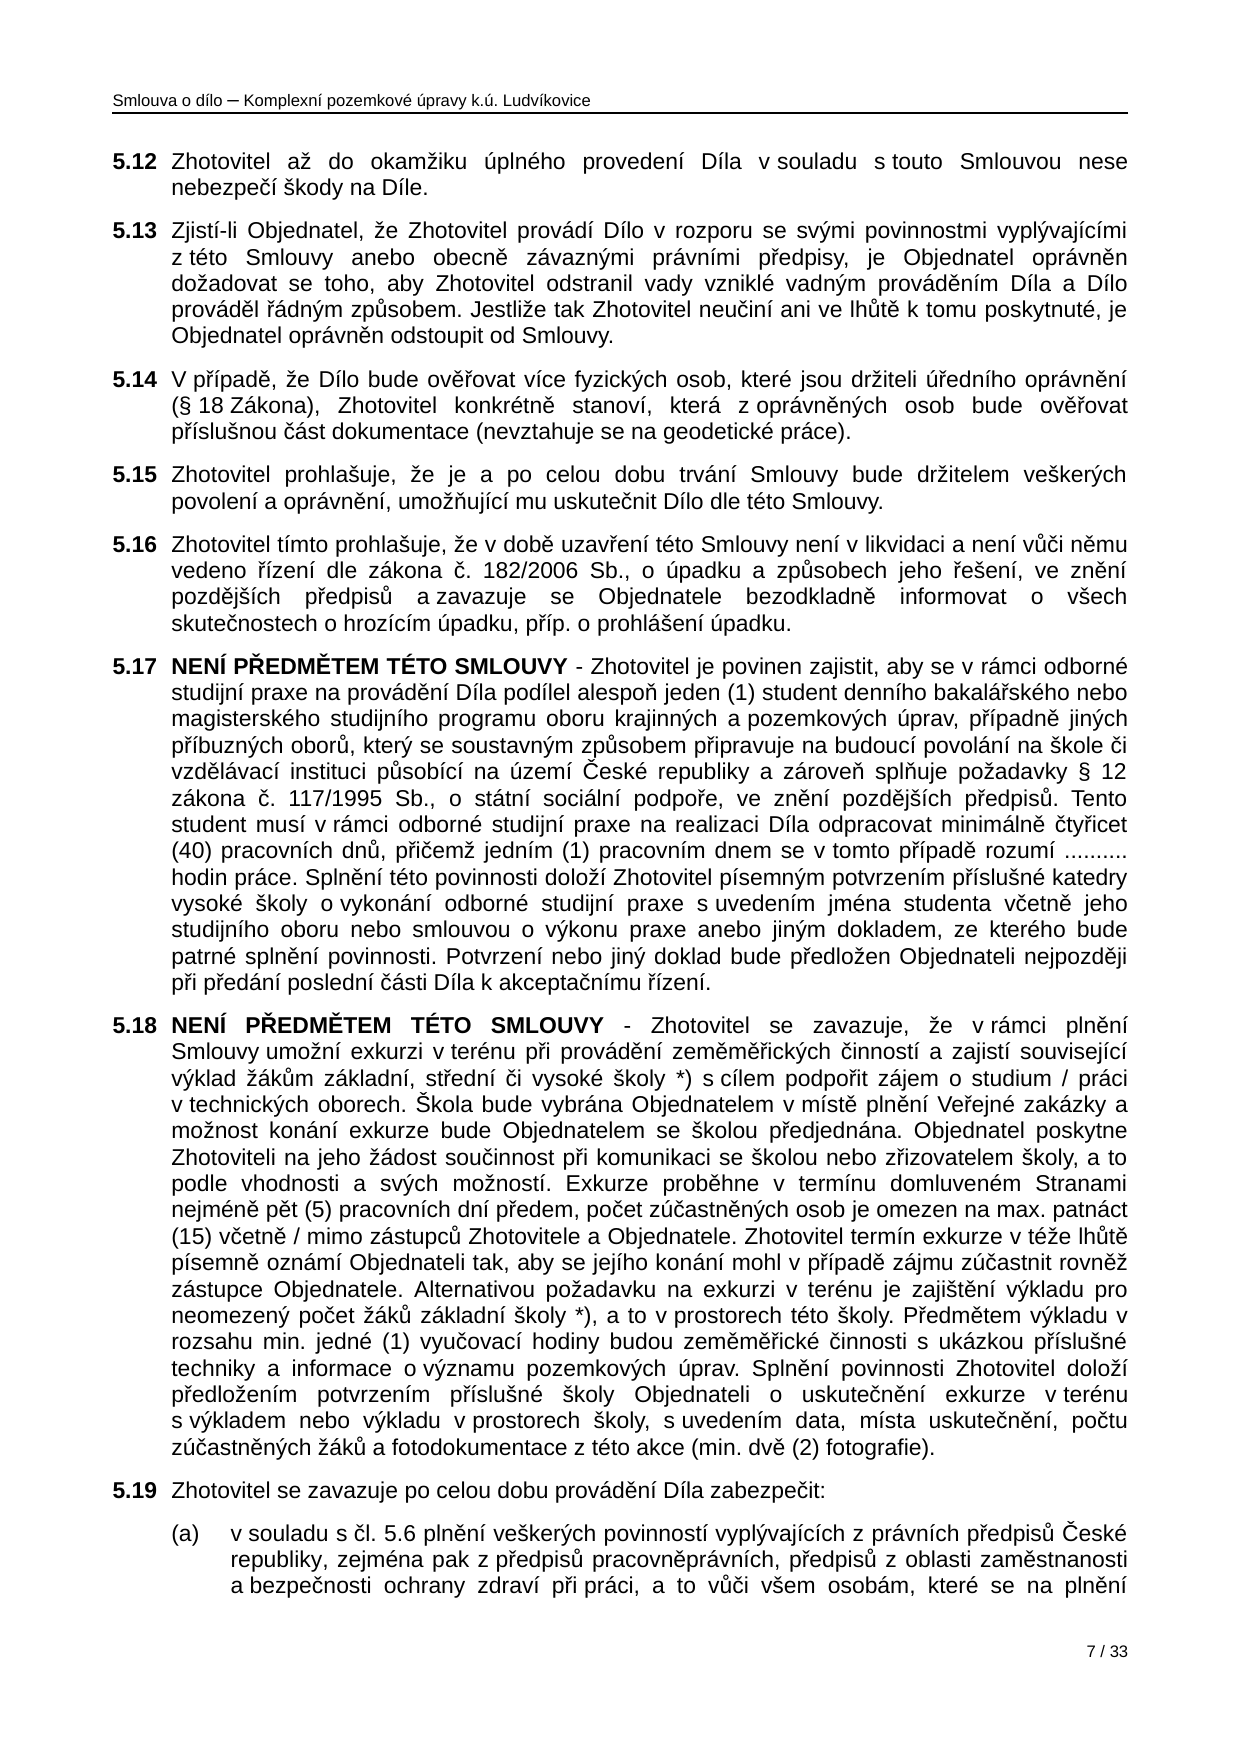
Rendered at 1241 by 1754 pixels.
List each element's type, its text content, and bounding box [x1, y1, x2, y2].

text NENÍ PŘEDMĚTEM TÉTO SMLOUVY - Zhotovitel se zavazuje, že v rámci plnění Smlouvy umožní exkurzi v terénu při provádění zeměměřických činností a zajistí související výklad žákům základní, střední či vysoké školy *) s cílem podpořit zájem o studium / práci v technických oborech. Škola bude vybrána Objednatelem v místě plnění Veřejné zakázky a možnost konání exkurze bude Objednatelem se školou předjednána. Objednatel poskytne Zhotoviteli na jeho žádost součinnost při komunikaci se školou nebo zřizovatelem školy, a to podle vhodnosti a svých možností. Exkurze proběhne v termínu domluveném Stranami nejméně pět (5) pracovních dní předem, počet zúčastněných osob je omezen na max. patnáct (15) včetně / mimo zástupců Zhotovitele a Objednatele. Zhotovitel termín exkurze v téže lhůtě písemně oznámí Objednateli tak, aby se jejího konání mohl v případě zájmu zúčastnit rovněž zástupce Objednatele. Alternativou požadavku na exkurzi v terénu je zajištění výkladu pro neomezený počet žáků základní školy *), a to v prostorech této školy. Předmětem výkladu v rozsahu min. jedné (1) vyučovací hodiny budou zeměměřické činnosti s ukázkou příslušné techniky a informace o významu pozemkových úprav. Splnění povinnosti Zhotovitel doloží předložením potvrzením příslušné školy Objednateli o uskutečnění exkurze v terénu s výkladem nebo výkladu v prostorech školy, s uvedením data, místa uskutečnění, počtu zúčastněných žáků a fotodokumentace z této akce (min. dvě (2) fotografie). [112, 1012, 1128, 1460]
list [171, 1520, 1128, 1599]
text V případě, že Dílo bude ověřovat více fyzických osob, které jsou držiteli úředního oprávnění (§ 18 Zákona), Zhotovitel konkrétně stanoví, která z oprávněných osob bude ověřovat příslušnou část dokumentace (nevztahuje se na geodetické práce). [112, 366, 1128, 444]
text Zjistí-li Objednatel, že Zhotovitel provádí Dílo v rozporu se svými povinnostmi vyplývajícími z této Smlouvy anebo obecně závaznými právními předpisy, je Objednatel oprávněn dožadovat se toho, aby Zhotovitel odstranil vady vzniklé vadným prováděním Díla a Dílo prováděl řádným způsobem. Jestliže tak Zhotovitel neučiní ani ve lhůtě k tomu poskytnuté, je Objednatel oprávněn odstoupit od Smlouvy. [112, 217, 1128, 349]
text Zhotovitel prohlašuje, že je a po celou dobu trvání Smlouvy bude držitelem veškerých povolení a oprávnění, umožňující mu uskutečnit Dílo dle této Smlouvy. [112, 461, 1128, 514]
text NENÍ PŘEDMĚTEM TÉTO SMLOUVY - Zhotovitel je povinen zajistit, aby se v rámci odborné studijní praxe na provádění Díla podílel alespoň jeden (1) student denního bakalářského nebo magisterského studijního programu oboru krajinných a pozemkových úprav, případně jiných příbuzných oborů, který se soustavným způsobem připravuje na budoucí povolání na škole či vzdělávací instituci působící na území České republiky a zároveň splňuje požadavky § 12 zákona č. 117/1995 Sb., o státní sociální podpoře, ve znění pozdějších předpisů. Tento student musí v rámci odborné studijní praxe na realizaci Díla odpracovat minimálně čtyřicet (40) pracovních dnů, přičemž jedním (1) pracovním dnem se v tomto případě rozumí .......... hodin práce. Splnění této povinnosti doloží Zhotovitel písemným potvrzením příslušné katedry vysoké školy o vykonání odborné studijní praxe s uvedením jména studenta včetně jeho studijního oboru nebo smlouvou o výkonu praxe anebo jiným dokladem, ze kterého bude patrné splnění povinnosti. Potvrzení nebo jiný doklad bude předložen Objednateli nejpozději při předání poslední části Díla k akceptačnímu řízení. [112, 653, 1128, 995]
text Zhotovitel až do okamžiku úplného provedení Díla v souladu s touto Smlouvou nese nebezpečí škody na Díle. [112, 148, 1128, 200]
text Zhotovitel tímto prohlašuje, že v době uzavření této Smlouvy není v likvidaci a není vůči němu vedeno řízení dle zákona č. 182/2006 Sb., o úpadku a způsobech jeho řešení, ve znění pozdějších předpisů a zavazuje se Objednatele bezodkladně informovat o všech skutečnostech o hrozícím úpadku, příp. o prohlášení úpadku. [112, 531, 1128, 636]
text Zhotovitel se zavazuje po celou dobu provádění Díla zabezpečit: [112, 1477, 1128, 1503]
